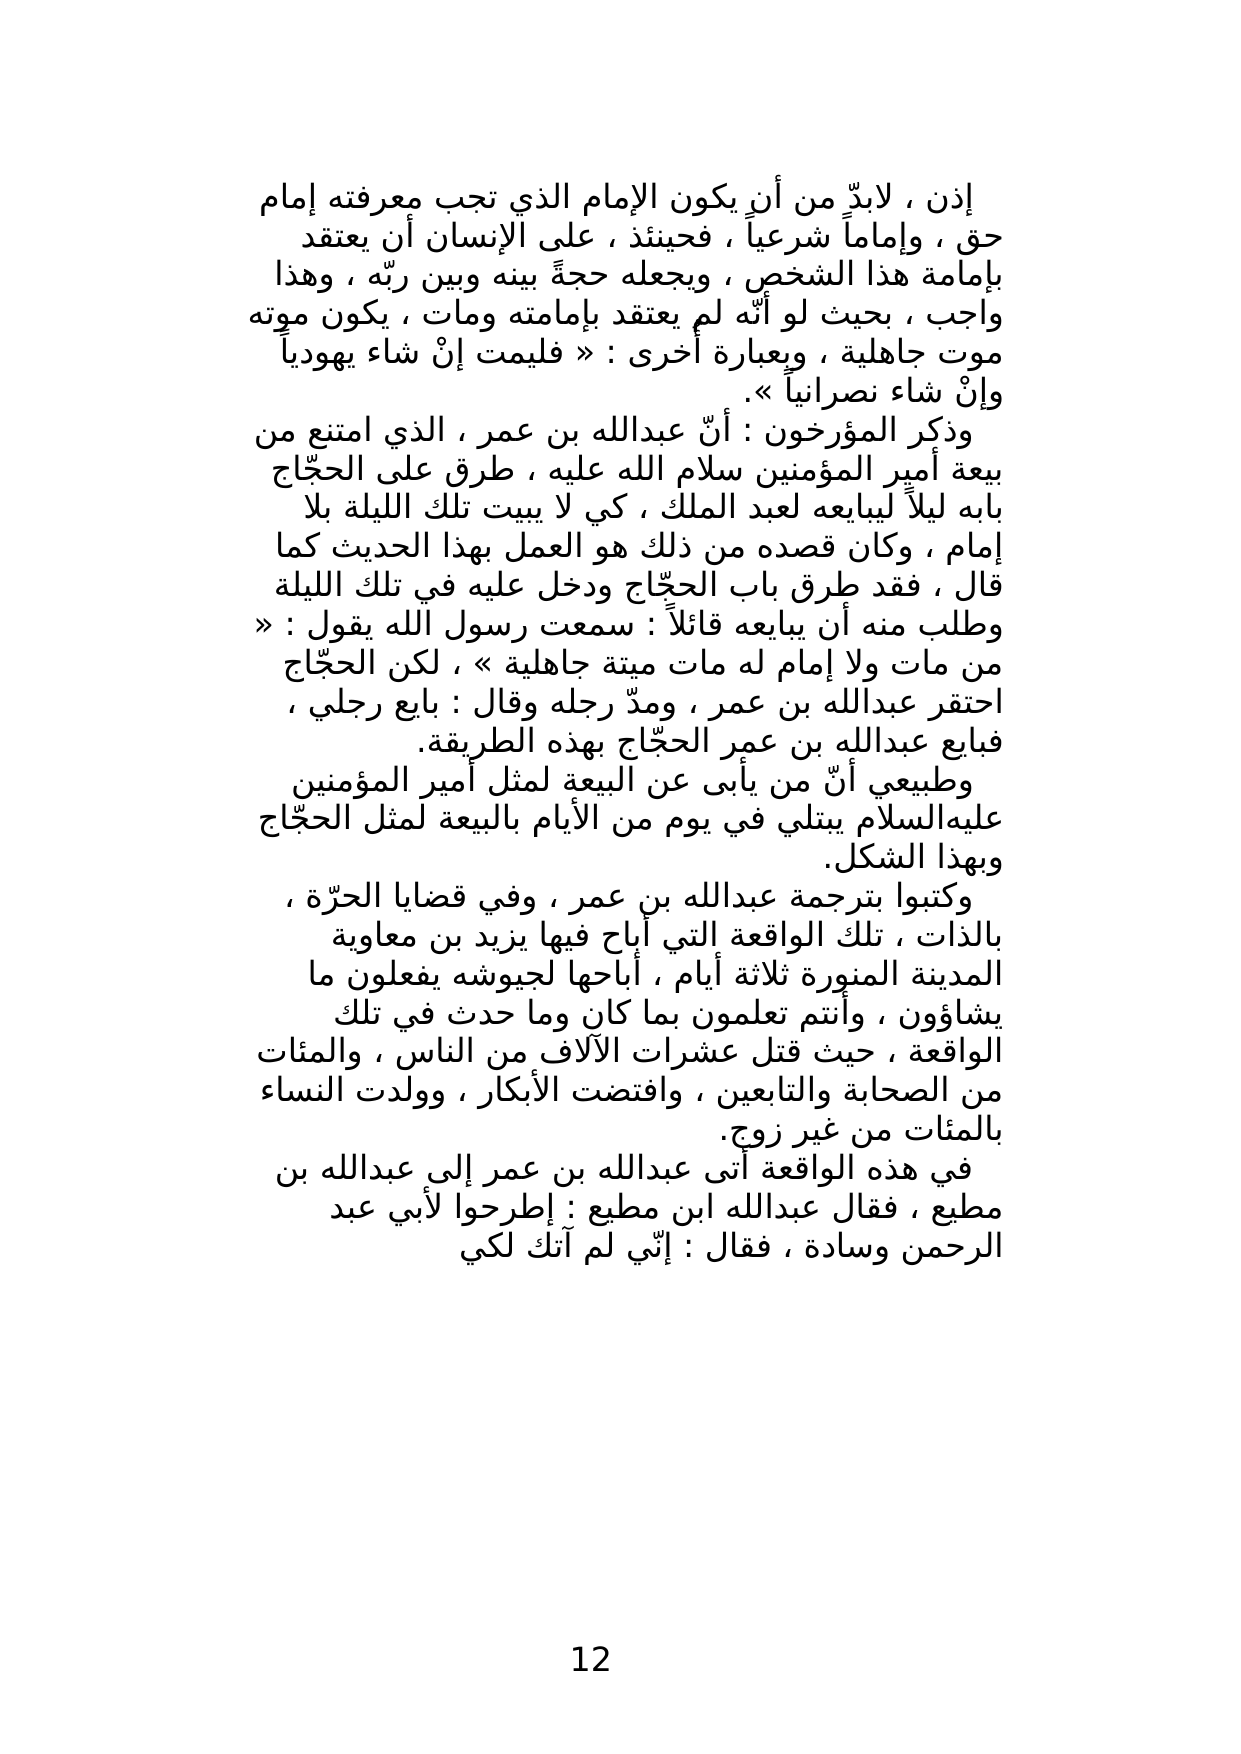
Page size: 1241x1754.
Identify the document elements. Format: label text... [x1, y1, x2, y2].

text وذكر المؤرخون : أنّ عبدالله بن عمر ، الذي امتنع من بيعة أمير المؤمنين سلام الله عليه ، طرق على الحجّاج بابه ليلاً ليبايعه لعبد الملك ، كي لا يبيت تلك الليلة بلا إمام ، وكان قصده من ذلك هو العمل بهذا الحديث كما قال ، فقد طرق باب الحجّاج ودخل عليه في تلك الليلة وطلب منه أن يبايعه قائلاً : سمعت رسول الله يقول : « من مات ولا إمام له مات ميتة جاهلية » ، لكن الحجّاج احتقر عبدالله بن عمر ، ومدّ رجله وقال : بايع رجلي ، فبايع عبدالله بن عمر الحجّاج بهذه الطريقة. [236, 410, 1004, 760]
text وكتبوا بترجمة عبدالله بن عمر ، وفي قضايا الحرّة ، بالذات ، تلك الواقعة التي أباح فيها يزيد بن معاوية المدينة المنورة ثلاثة أيام ، أباحها لجيوشه يفعلون ما يشاؤون ، وأنتم تعلمون بما كان وما حدث في تلك الواقعة ، حيث قتل عشرات الآلاف من الناس ، والمئات من الصحابة والتابعين ، وافتضت الأبكار ، وولدت النساء بالمئات من غير زوج. [236, 877, 1004, 1148]
text في هذه الواقعة أتى عبدالله بن عمر إلى عبدالله بن مطيع ، فقال عبدالله ابن مطيع : إطرحوا لأبي عبد الرحمن وسادة ، فقال : إنّي لم آتك لكي [236, 1148, 1004, 1265]
text إذن ، لابدّ من أن يكون الإمام الذي تجب معرفته إمام حق ، وإماماً شرعياً ، فحينئذ ، على الإنسان أن يعتقد بإمامة هذا الشخص ، ويجعله حجةً بينه وبين ربّه ، وهذا واجب ، بحيث لو أنّه لم يعتقد بإمامته ومات ، يكون موته موت جاهلية ، وبعبارة أُخرى : « فليمت إنْ شاء يهودياً وإنْ شاء نصرانياً ». [236, 177, 1004, 410]
text وطبيعي أنّ من يأبى عن البيعة لمثل أمير المؤمنين عليه‌السلام يبتلي في يوم من الأيام بالبيعة لمثل الحجّاج وبهذا الشكل. [236, 760, 1004, 877]
